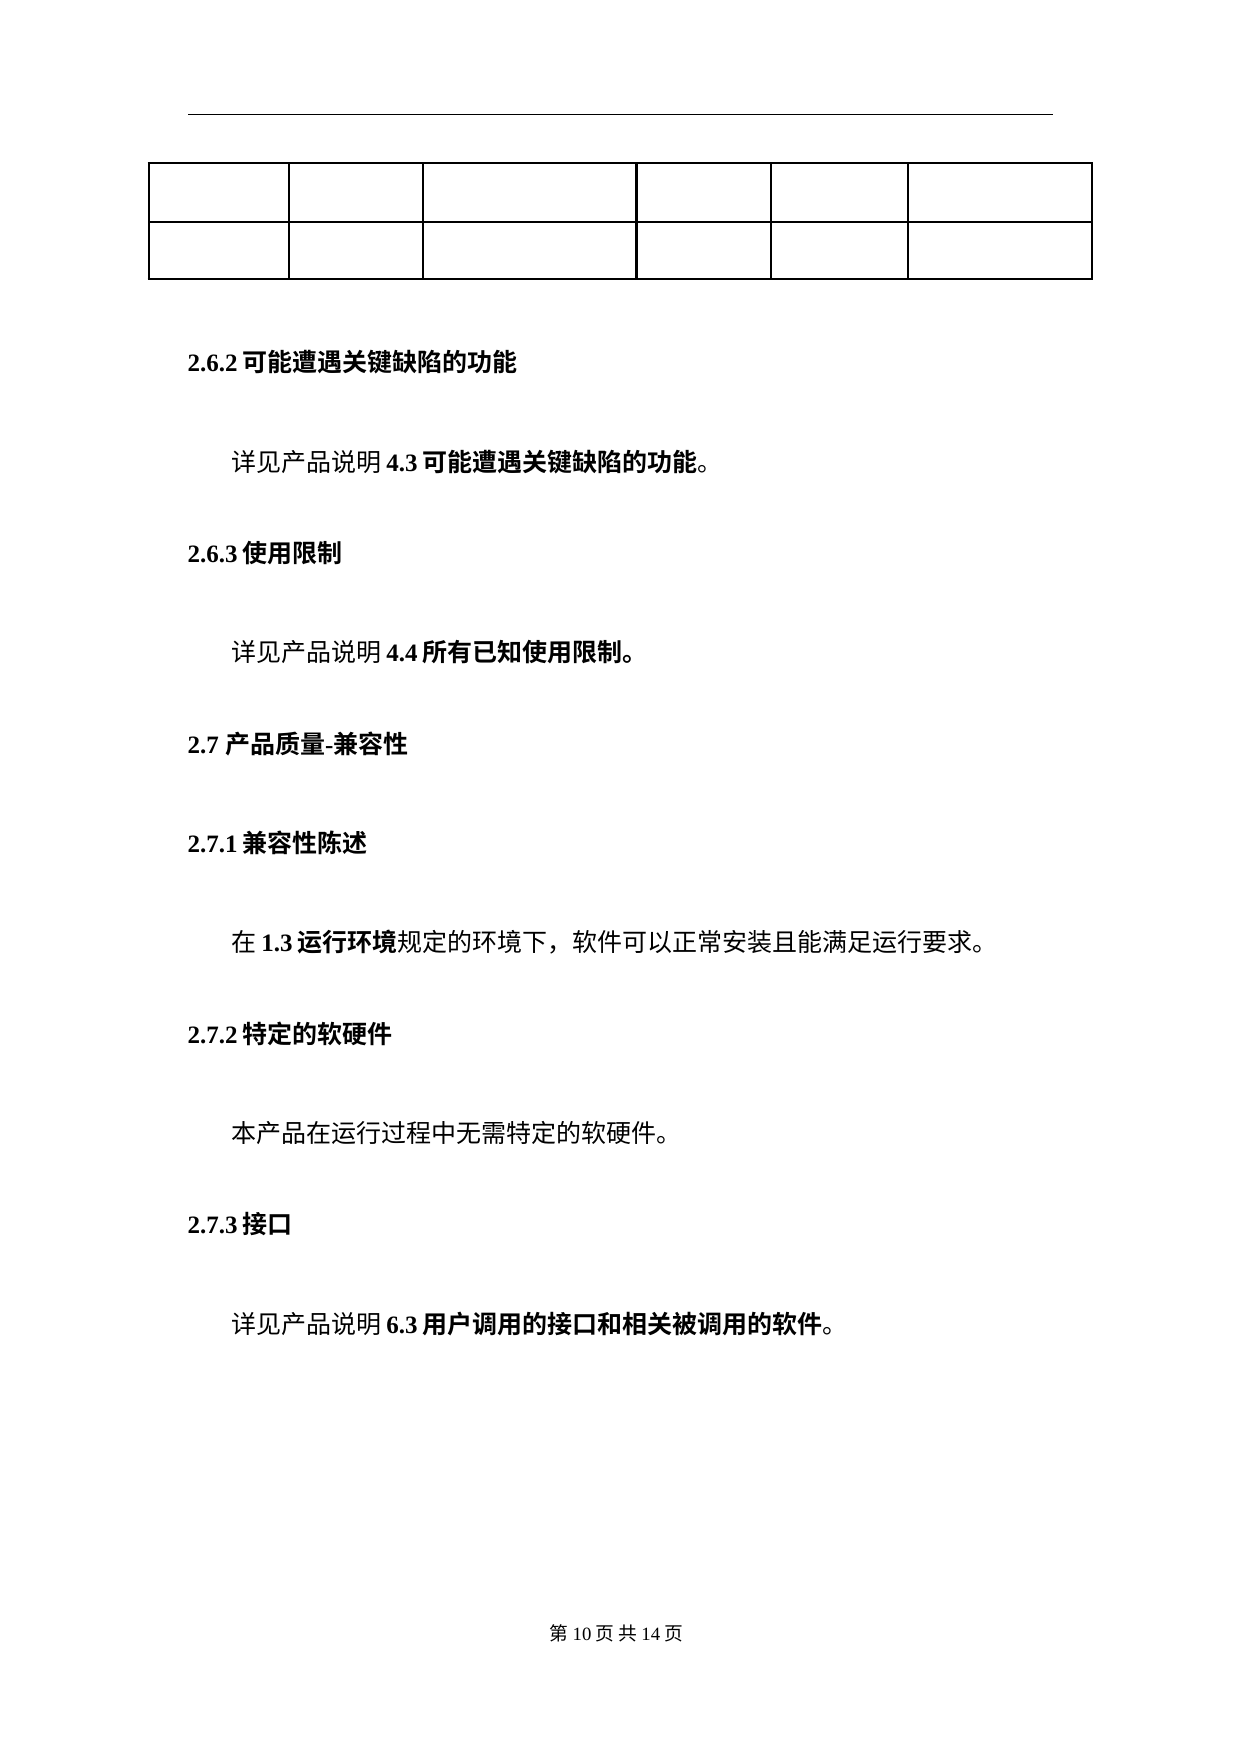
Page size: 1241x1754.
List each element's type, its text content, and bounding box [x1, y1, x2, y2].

text 在1.3运行环境规定的环境下，软件可以正常安装且能满足运行要求。 [187, 908, 1053, 973]
table_cell [909, 223, 1091, 278]
table_header [772, 164, 907, 221]
subtitle 2.6.3使用限制 [187, 519, 1053, 584]
table_cell [150, 223, 288, 278]
subtitle 2.7.3接口 [187, 1190, 1053, 1255]
text 详见产品说明6.3用户调用的接口和相关被调用的软件。 [187, 1290, 1053, 1355]
text 详见产品说明4.4所有已知使用限制。 [187, 618, 1053, 683]
table_header [638, 164, 770, 221]
text 本产品在运行过程中无需特定的软硬件。 [187, 1099, 1053, 1164]
table_header [909, 164, 1091, 221]
table_cell [772, 223, 907, 278]
table_header [290, 164, 422, 221]
table_cell [638, 223, 770, 278]
subtitle 2.7.2特定的软硬件 [187, 1000, 1053, 1065]
text 详见产品说明4.3可能遭遇关键缺陷的功能。 [187, 428, 1053, 493]
subtitle 2.7 产品质量-兼容性 [187, 710, 1053, 775]
subtitle 2.6.2可能遭遇关键缺陷的功能 [187, 328, 1053, 393]
table_header [150, 164, 288, 221]
subtitle 2.7.1兼容性陈述 [187, 809, 1053, 874]
table_header [424, 164, 635, 221]
table_cell [424, 223, 635, 278]
table_cell [290, 223, 422, 278]
